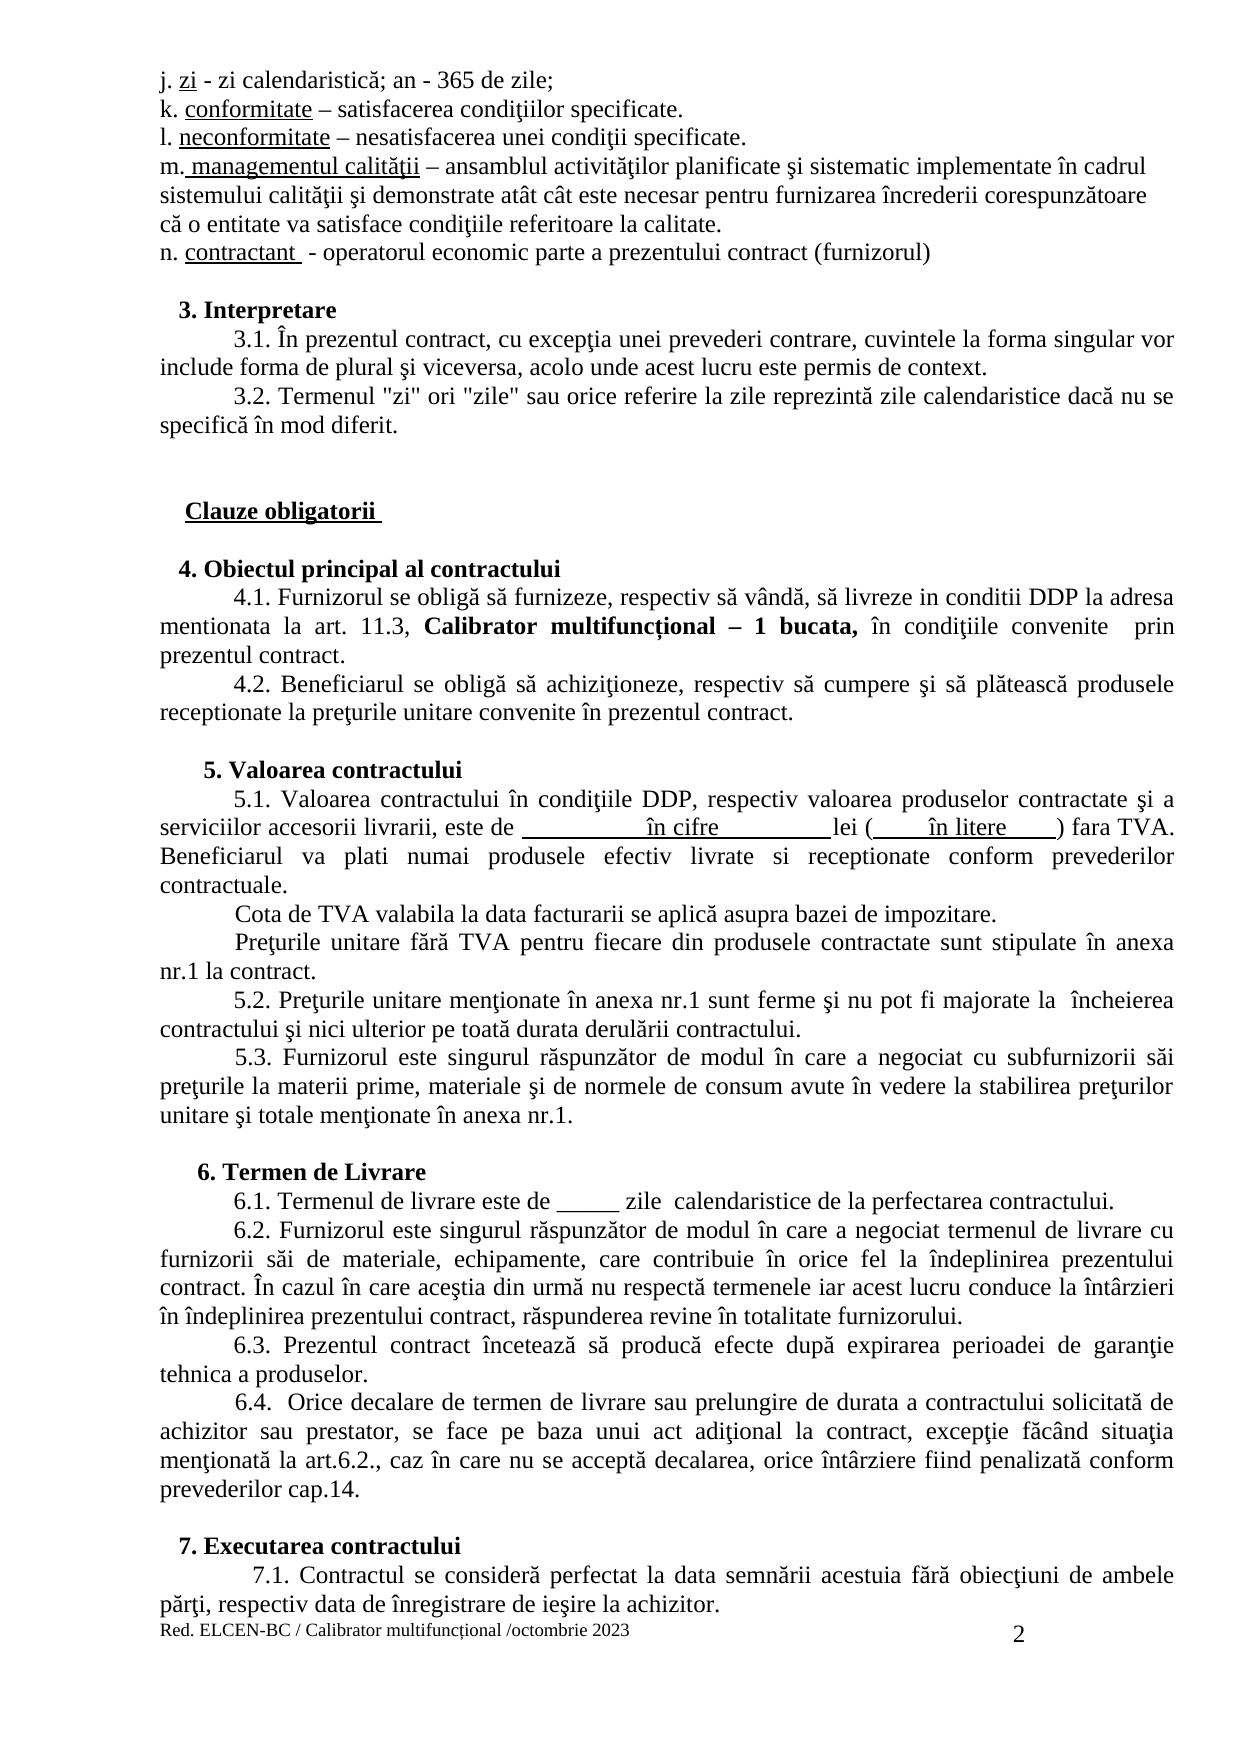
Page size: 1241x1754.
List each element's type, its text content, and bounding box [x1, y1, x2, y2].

text 3.2. Termenul "zi" ori "zile" sau orice referire la zile reprezintă zile calendaristice dacă nu se specifică în mod diferit. [159, 381, 1175, 439]
text 5.2. Preţurile unitare menţionate în anexa nr.1 sunt ferme şi nu pot fi majorate la încheierea contractului şi nici ulterior pe toată durata derulării contractului. [159, 985, 1175, 1042]
text 4. Obiectul principal al contractului [159, 554, 1175, 582]
text 7. Executarea contractului [159, 1531, 1175, 1560]
text j. zi - zi calendaristică; an - 365 de zile; [159, 65, 1175, 94]
text 4.1. Furnizorul se obligă să furnizeze, respectiv să vândă, să livreze in conditii DDP la adresa mentionata la art. 11.3, Calibrator multifuncțional – 1 bucata, în condiţiile convenite prin prezentul contract. [159, 582, 1175, 669]
text m. managementul calităţii – ansamblul activităţilor planificate şi sistematic implementate în cadrul sistemului calităţii şi demonstrate atât cât este necesar pentru furnizarea încrederii corespunzătoare că o entitate va satisface condiţiile referitoare la calitate. [159, 151, 1175, 237]
text 4.2. Beneficiarul se obligă să achiziţioneze, respectiv să cumpere şi să plătească produsele receptionate la preţurile unitare convenite în prezentul contract. [159, 669, 1175, 726]
text 3. Interpretare [159, 295, 1175, 324]
text 6.4. Orice decalare de termen de livrare sau prelungire de durata a contractului solicitată de achizitor sau prestator, se face pe baza unui act adiţional la contract, excepţie făcând situaţia menţionată la art.6.2., caz în care nu se acceptă decalarea, orice întârziere fiind penalizată conform prevederilor cap.14. [159, 1387, 1175, 1502]
text n. contractant - operatorul economic parte a prezentului contract (furnizorul) [159, 237, 1175, 266]
text Preţurile unitare fără TVA pentru fiecare din produsele contractate sunt stipulate în anexa nr.1 la contract. [159, 927, 1175, 985]
text 6. Termen de Livrare [159, 1157, 1175, 1186]
text 6.1. Termenul de livrare este de _____ zile calendaristice de la perfectarea contractului. [159, 1186, 1175, 1215]
text k. conformitate – satisfacerea condiţiilor specificate. [159, 94, 1175, 122]
text l. neconformitate – nesatisfacerea unei condiţii specificate. [159, 122, 1175, 151]
text 7.1. Contractul se consideră perfectat la data semnării acestuia fără obiecţiuni de ambele părţi, respectiv data de înregistrare de ieşire la achizitor. [159, 1560, 1175, 1617]
text 5.1. Valoarea contractului în condiţiile DDP, respectiv valoarea produselor contractate şi a serviciilor accesorii livrarii, este de în cifre lei ( în litere ) fara TVA. Beneficiarul va plati numai produsele efectiv livrate si receptionate conform prevederilor contractuale. [159, 784, 1175, 899]
text Cota de TVA valabila la data facturarii se aplică asupra bazei de impozitare. [159, 899, 1175, 927]
text Clauze obligatorii [159, 496, 1175, 525]
text 6.3. Prezentul contract încetează să producă efecte după expirarea perioadei de garanţie tehnica a produselor. [159, 1330, 1175, 1387]
text 6.2. Furnizorul este singurul răspunzător de modul în care a negociat termenul de livrare cu furnizorii săi de materiale, echipamente, care contribuie în orice fel la îndeplinirea prezentului contract. În cazul în care aceştia din urmă nu respectă termenele iar acest lucru conduce la întârzieri în îndeplinirea prezentului contract, răspunderea revine în totalitate furnizorului. [159, 1215, 1175, 1330]
text 3.1. În prezentul contract, cu excepţia unei prevederi contrare, cuvintele la forma singular vor include forma de plural şi viceversa, acolo unde acest lucru este permis de context. [159, 324, 1175, 381]
text 5. Valoarea contractului [159, 755, 1175, 784]
text 5.3. Furnizorul este singurul răspunzător de modul în care a negociat cu subfurnizorii săi preţurile la materii prime, materiale şi de normele de consum avute în vedere la stabilirea preţurilor unitare şi totale menţionate în anexa nr.1. [159, 1042, 1175, 1129]
